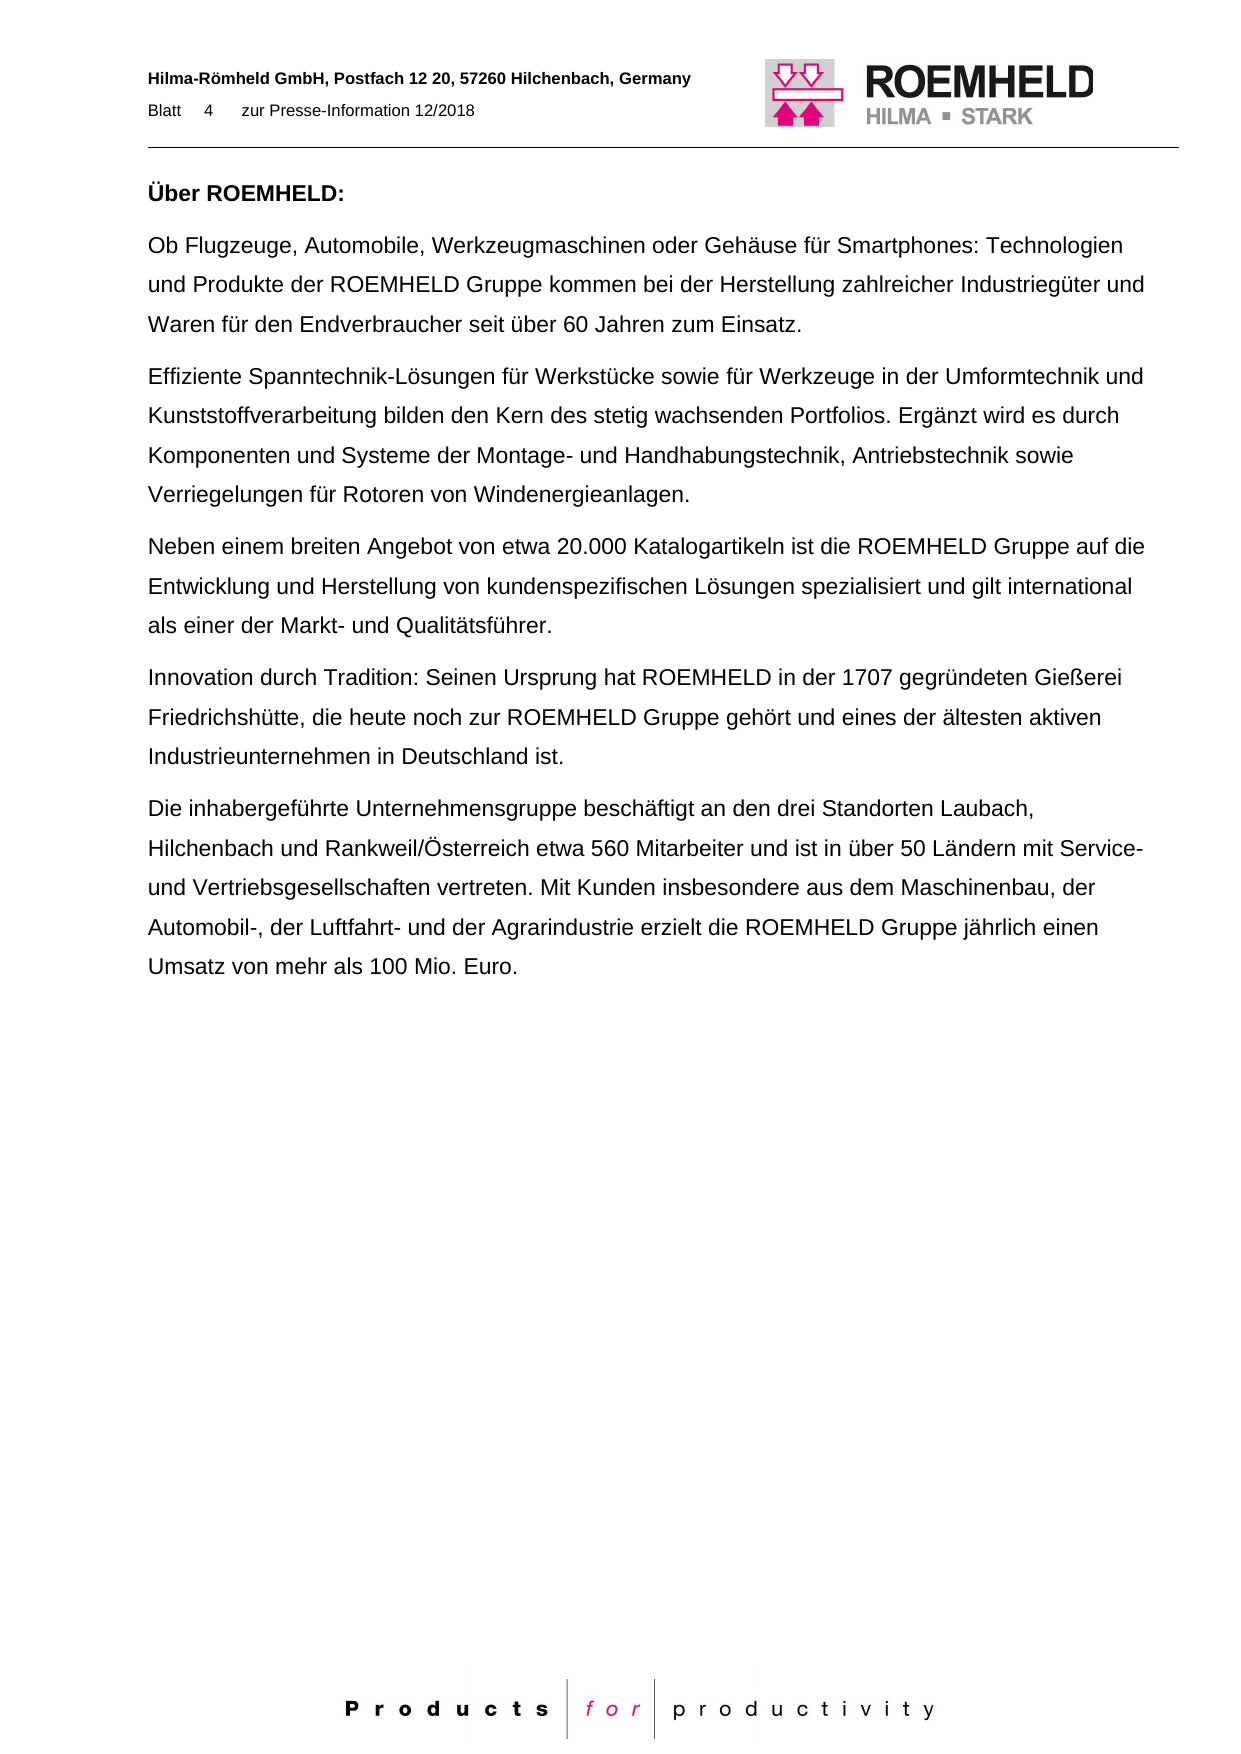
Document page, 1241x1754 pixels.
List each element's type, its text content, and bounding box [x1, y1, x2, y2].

text Innovation durch Tradition: Seinen Ursprung hat ROEMHELD in der 1707 gegründeten Gießerei Friedrichshütte, die heute noch zur ROEMHELD Gruppe gehört und eines der ältesten aktiven Industrieunternehmen in Deutschland ist. [148, 664, 1162, 769]
picture [763, 59, 1093, 126]
text Effiziente Spanntechnik-Lösungen für Werkstücke sowie für Werkzeuge in der Umformtechnik und Kunststoffverarbeitung bilden den Kern des stetig wachsenden Portfolios. Ergänzt wird es durch Komponenten und Systeme der Montage- und Handhabungstechnik, Antriebstechnik sowie Verriegelungen für Rotoren von Windenergieanlagen. [148, 363, 1162, 507]
text Über ROEMHELD: [148, 148, 892, 206]
text Die inhabergeführte Unternehmensgruppe beschäftigt an den drei Standorten Laubach, Hilchenbach und Rankweil/Österreich etwa 560 Mitarbeiter und ist in über 50 Ländern mit Service- und Vertriebsgesellschaften vertreten. Mit Kunden insbesondere aus dem Maschinenbau, der Automobil-, der Luftfahrt- und der Agrarindustrie erzielt die ROEMHELD Gruppe jährlich einen Umsatz von mehr als 100 Mio. Euro. [148, 795, 1162, 979]
text Neben einem breiten Angebot von etwa 20.000 Katalogartikeln ist die ROEMHELD Gruppe auf die Entwicklung und Herstellung von kundenspezifischen Lösungen spezialisiert und gilt international als einer der Markt- und Qualitätsführer. [148, 533, 1162, 638]
text Ob Flugzeuge, Automobile, Werkzeugmaschinen oder Gehäuse für Smartphones: Technologien und Produkte der ROEMHELD Gruppe kommen bei der Herstellung zahlreicher Industriegüter und Waren für den Endverbraucher seit über 60 Jahren zum Einsatz. [148, 232, 1162, 337]
picture [299, 1663, 990, 1749]
